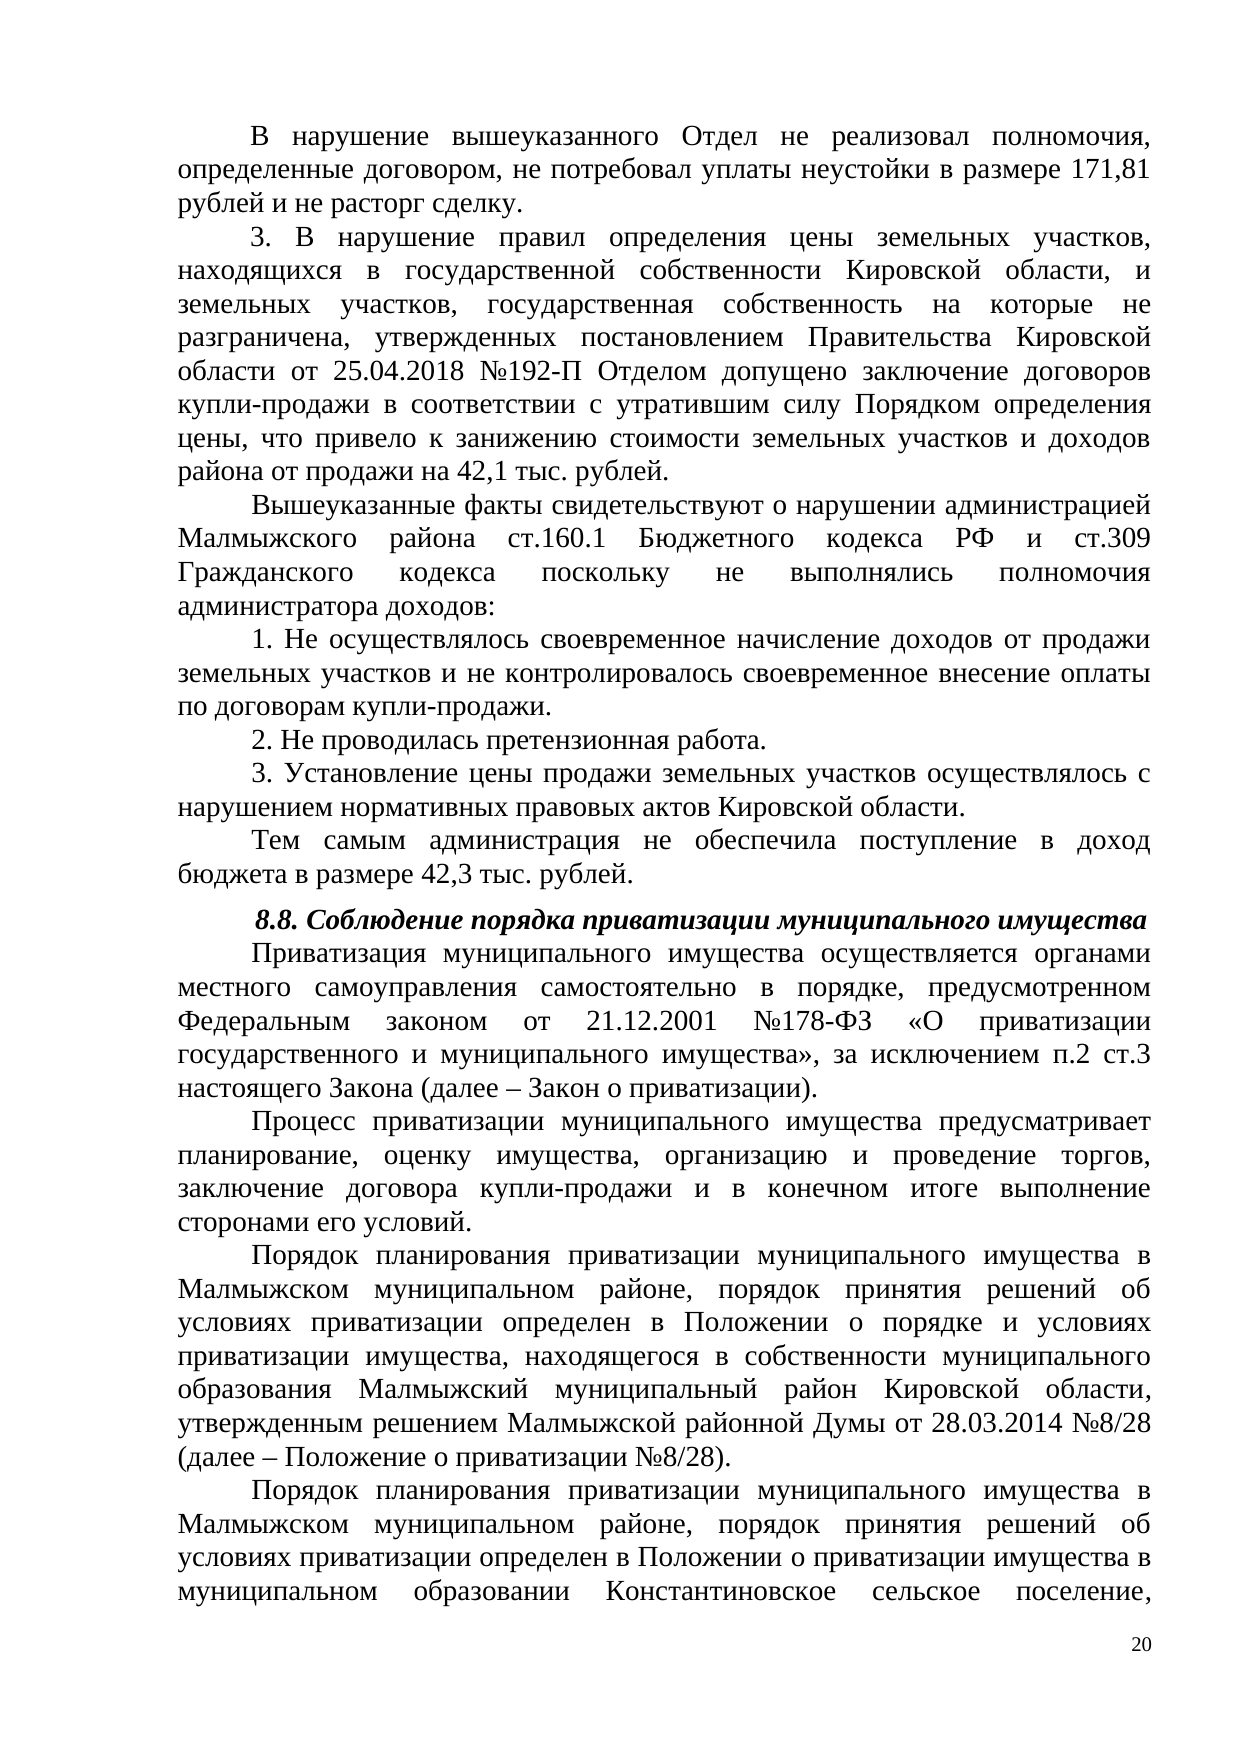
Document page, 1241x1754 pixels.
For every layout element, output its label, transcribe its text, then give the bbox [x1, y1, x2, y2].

text 8.8. Соблюдение порядка приватизации муниципального имущества [177, 902, 1152, 936]
text 2. Не проводилась претензионная работа. [177, 722, 1152, 755]
text Вышеуказанные факты свидетельствуют о нарушении администрацией Малмыжского района ст.160.1 Бюджетного кодекса РФ и ст.309 Гражданского кодекса поскольку не выполнялись полномочия администратора доходов: [177, 487, 1152, 621]
text Процесс приватизации муниципального имущества предусматривает планирование, оценку имущества, организацию и проведение торгов, заключение договора купли-продажи и в конечном итоге выполнение сторонами его условий. [177, 1103, 1152, 1237]
text Приватизация муниципального имущества осуществляется органами местного самоуправления самостоятельно в порядке, предусмотренном Федеральным законом от 21.12.2001 №178-ФЗ «О приватизации государственного и муниципального имущества», за исключением п.2 ст.3 настоящего Закона (далее – Закон о приватизации). [177, 936, 1152, 1103]
text Порядок планирования приватизации муниципального имущества в Малмыжском муниципальном районе, порядок принятия решений об условиях приватизации определен в Положении о порядке и условиях приватизации имущества, находящегося в собственности муниципального образования Малмыжский муниципальный район Кировской области, утвержденным решением Малмыжской районной Думы от 28.03.2014 №8/28 (далее – Положение о приватизации №8/28). [177, 1237, 1152, 1472]
text Тем самым администрация не обеспечила поступление в доход бюджета в размере 42,3 тыс. рублей. [177, 822, 1152, 889]
text 1. Не осуществлялось своевременное начисление доходов от продажи земельных участков и не контролировалось своевременное внесение оплаты по договорам купли-продажи. [177, 621, 1152, 722]
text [177, 1472, 1152, 1606]
text 3. В нарушение правил определения цены земельных участков, находящихся в государственной собственности Кировской области, и земельных участков, государственная собственность на которые не разграничена, утвержденных постановлением Правительства Кировской области от 25.04.2018 №192-П Отделом допущено заключение договоров купли-продажи в соответствии с утратившим силу Порядком определения цены, что привело к занижению стоимости земельных участков и доходов района от продажи на 42,1 тыс. рублей. [177, 219, 1152, 487]
text В нарушение вышеуказанного Отдел не реализовал полномочия, определенные договором, не потребовал уплаты неустойки в размере 171,81 рублей и не расторг сделку. [177, 118, 1152, 219]
text 3. Установление цены продажи земельных участков осуществлялось с нарушением нормативных правовых актов Кировской области. [177, 755, 1152, 822]
